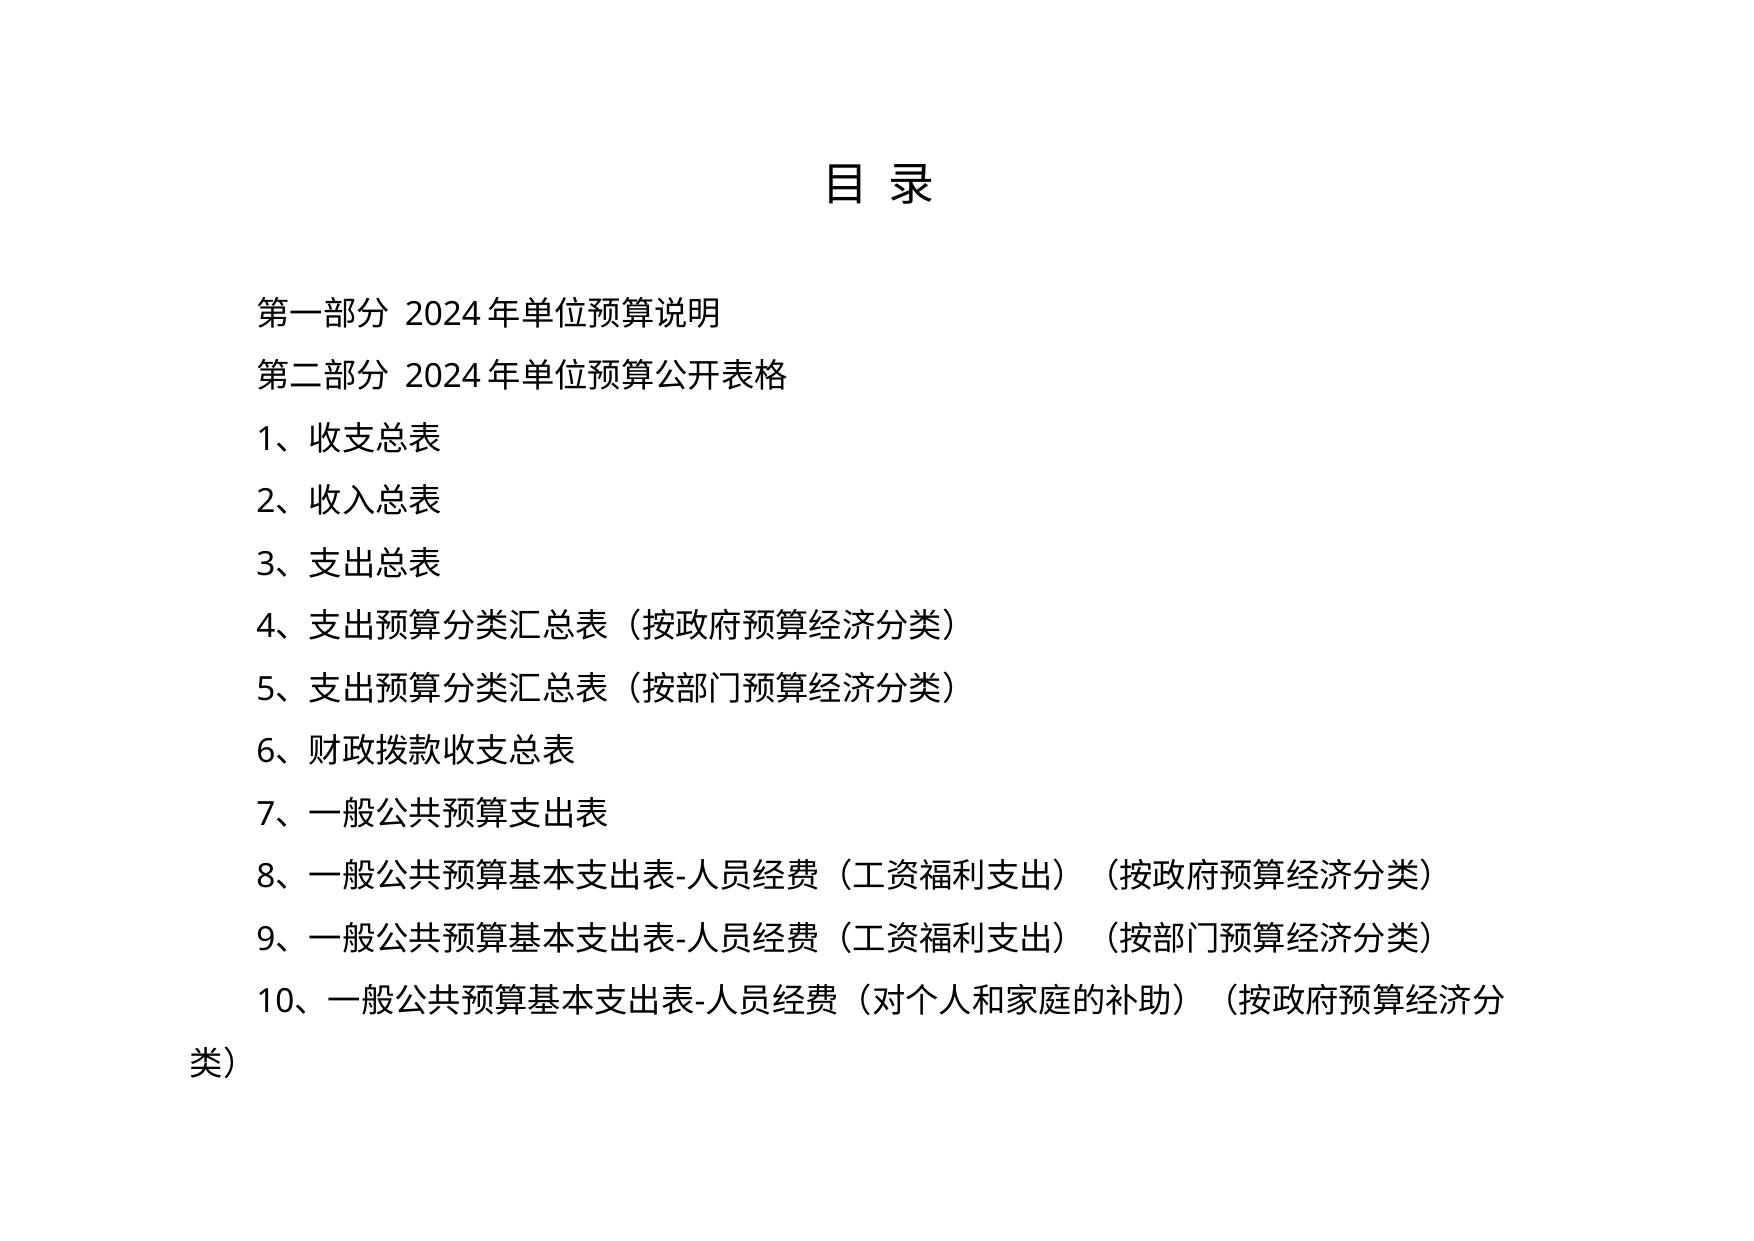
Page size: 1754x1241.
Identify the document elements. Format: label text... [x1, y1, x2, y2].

text 3、支出总表 [189, 525, 1566, 587]
text 6、财政拨款收支总表 [189, 712, 1566, 775]
text 第一部分 2024年单位预算说明 [189, 275, 1566, 337]
text 10、一般公共预算基本支出表-人员经费（对个人和家庭的补助）（按政府预算经济分类） [189, 962, 1566, 1087]
text 7、一般公共预算支出表 [189, 775, 1566, 837]
text 目 录 [189, 150, 1566, 212]
text 第二部分 2024年单位预算公开表格 [189, 337, 1566, 400]
text 1、收支总表 [189, 400, 1566, 462]
text 9、一般公共预算基本支出表-人员经费（工资福利支出）（按部门预算经济分类） [189, 900, 1566, 962]
text 2、收入总表 [189, 462, 1566, 525]
text 8、一般公共预算基本支出表-人员经费（工资福利支出）（按政府预算经济分类） [189, 837, 1566, 900]
text 5、支出预算分类汇总表（按部门预算经济分类） [189, 650, 1566, 712]
text 4、支出预算分类汇总表（按政府预算经济分类） [189, 587, 1566, 650]
